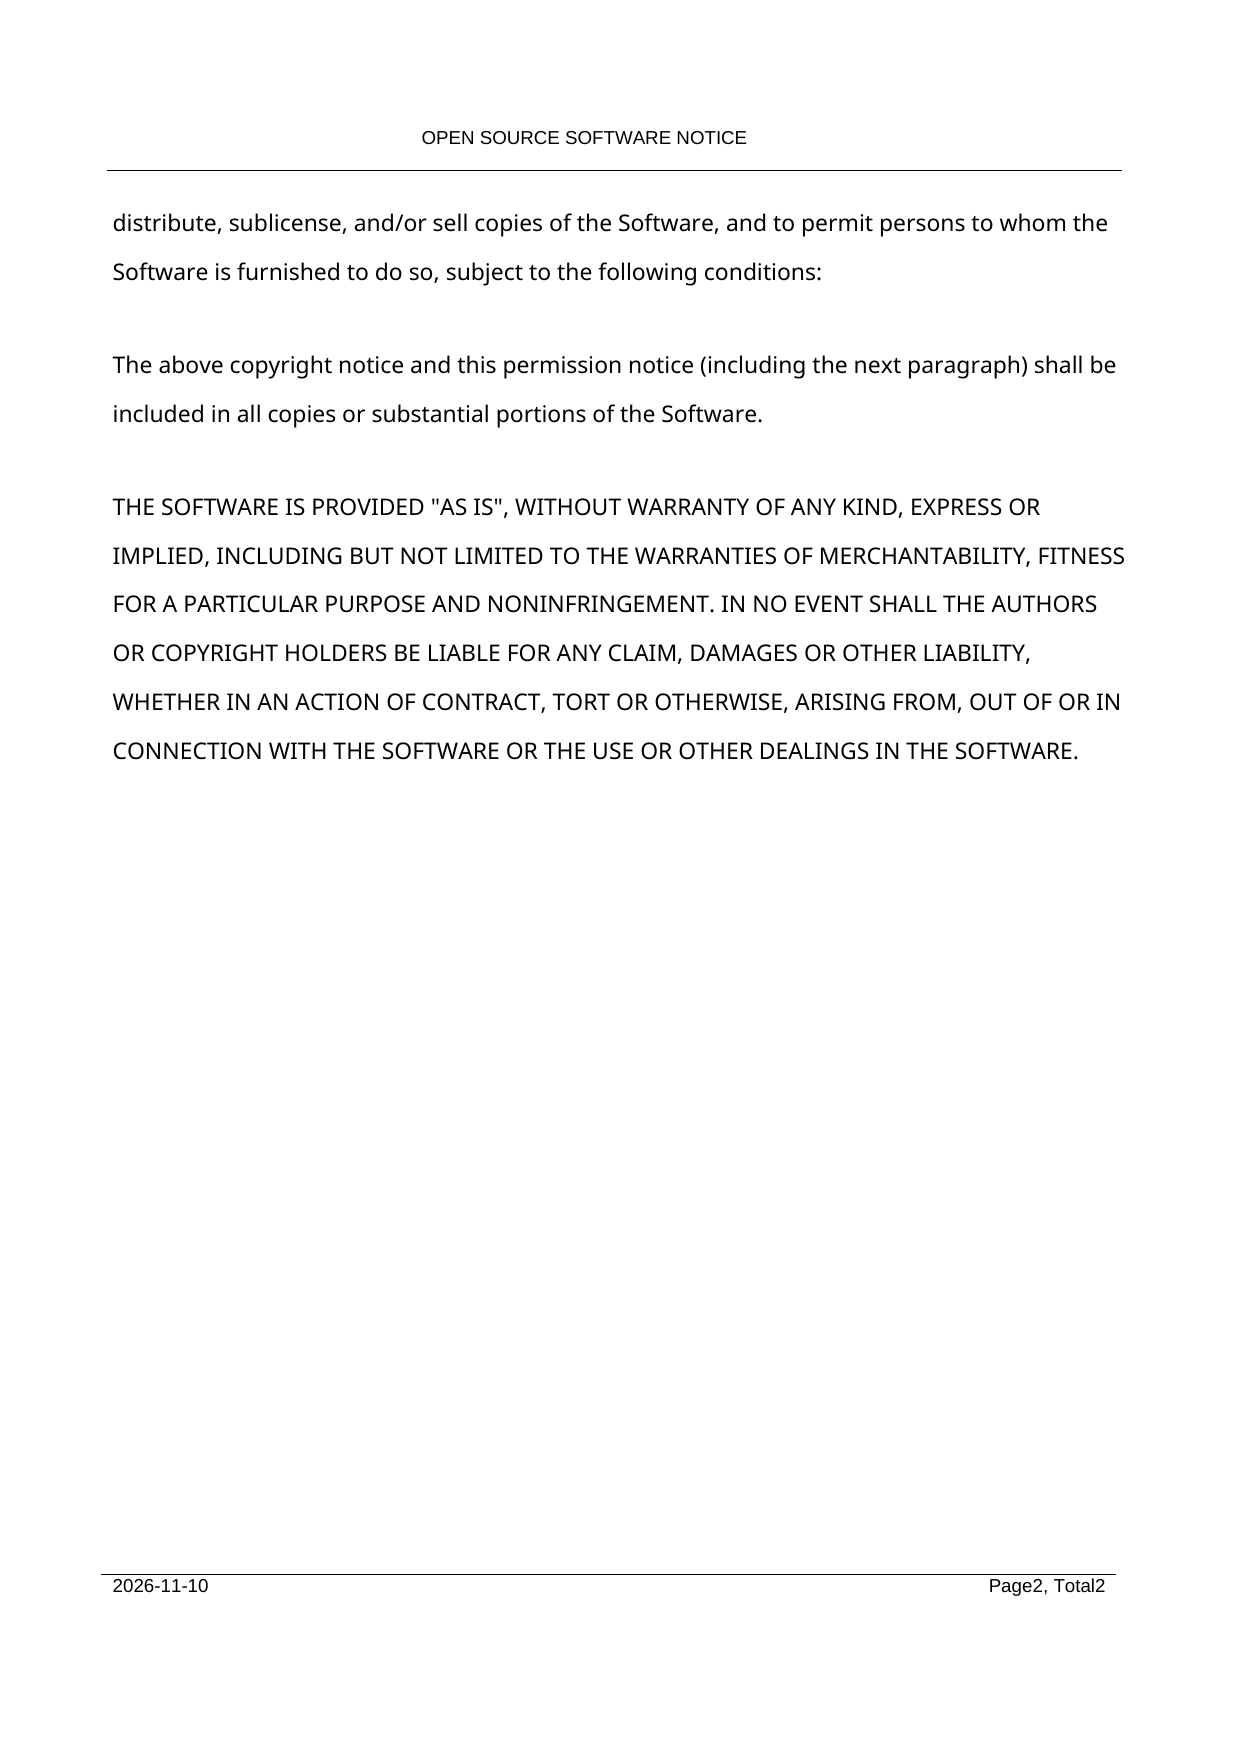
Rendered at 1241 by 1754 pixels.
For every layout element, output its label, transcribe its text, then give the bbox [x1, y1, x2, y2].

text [112, 206, 1128, 288]
text THE SOFTWARE IS PROVIDED "AS IS", WITHOUT WARRANTY OF ANY KIND, EXPRESS OR IMPLIED, INCLUDING BUT NOT LIMITED TO THE WARRANTIES OF MERCHANTABILITY, FITNESS FOR A PARTICULAR PURPOSE AND NONINFRINGEMENT. IN NO EVENT SHALL THE AUTHORS OR COPYRIGHT HOLDERS BE LIABLE FOR ANY CLAIM, DAMAGES OR OTHER LIABILITY, WHETHER IN AN ACTION OF CONTRACT, TORT OR OTHERWISE, ARISING FROM, OUT OF OR IN CONNECTION WITH THE SOFTWARE OR THE USE OR OTHER DEALINGS IN THE SOFTWARE. [112, 490, 1128, 767]
text The above copyright notice and this permission notice (including the next paragraph) shall be included in all copies or substantial portions of the Software. [112, 348, 1128, 429]
